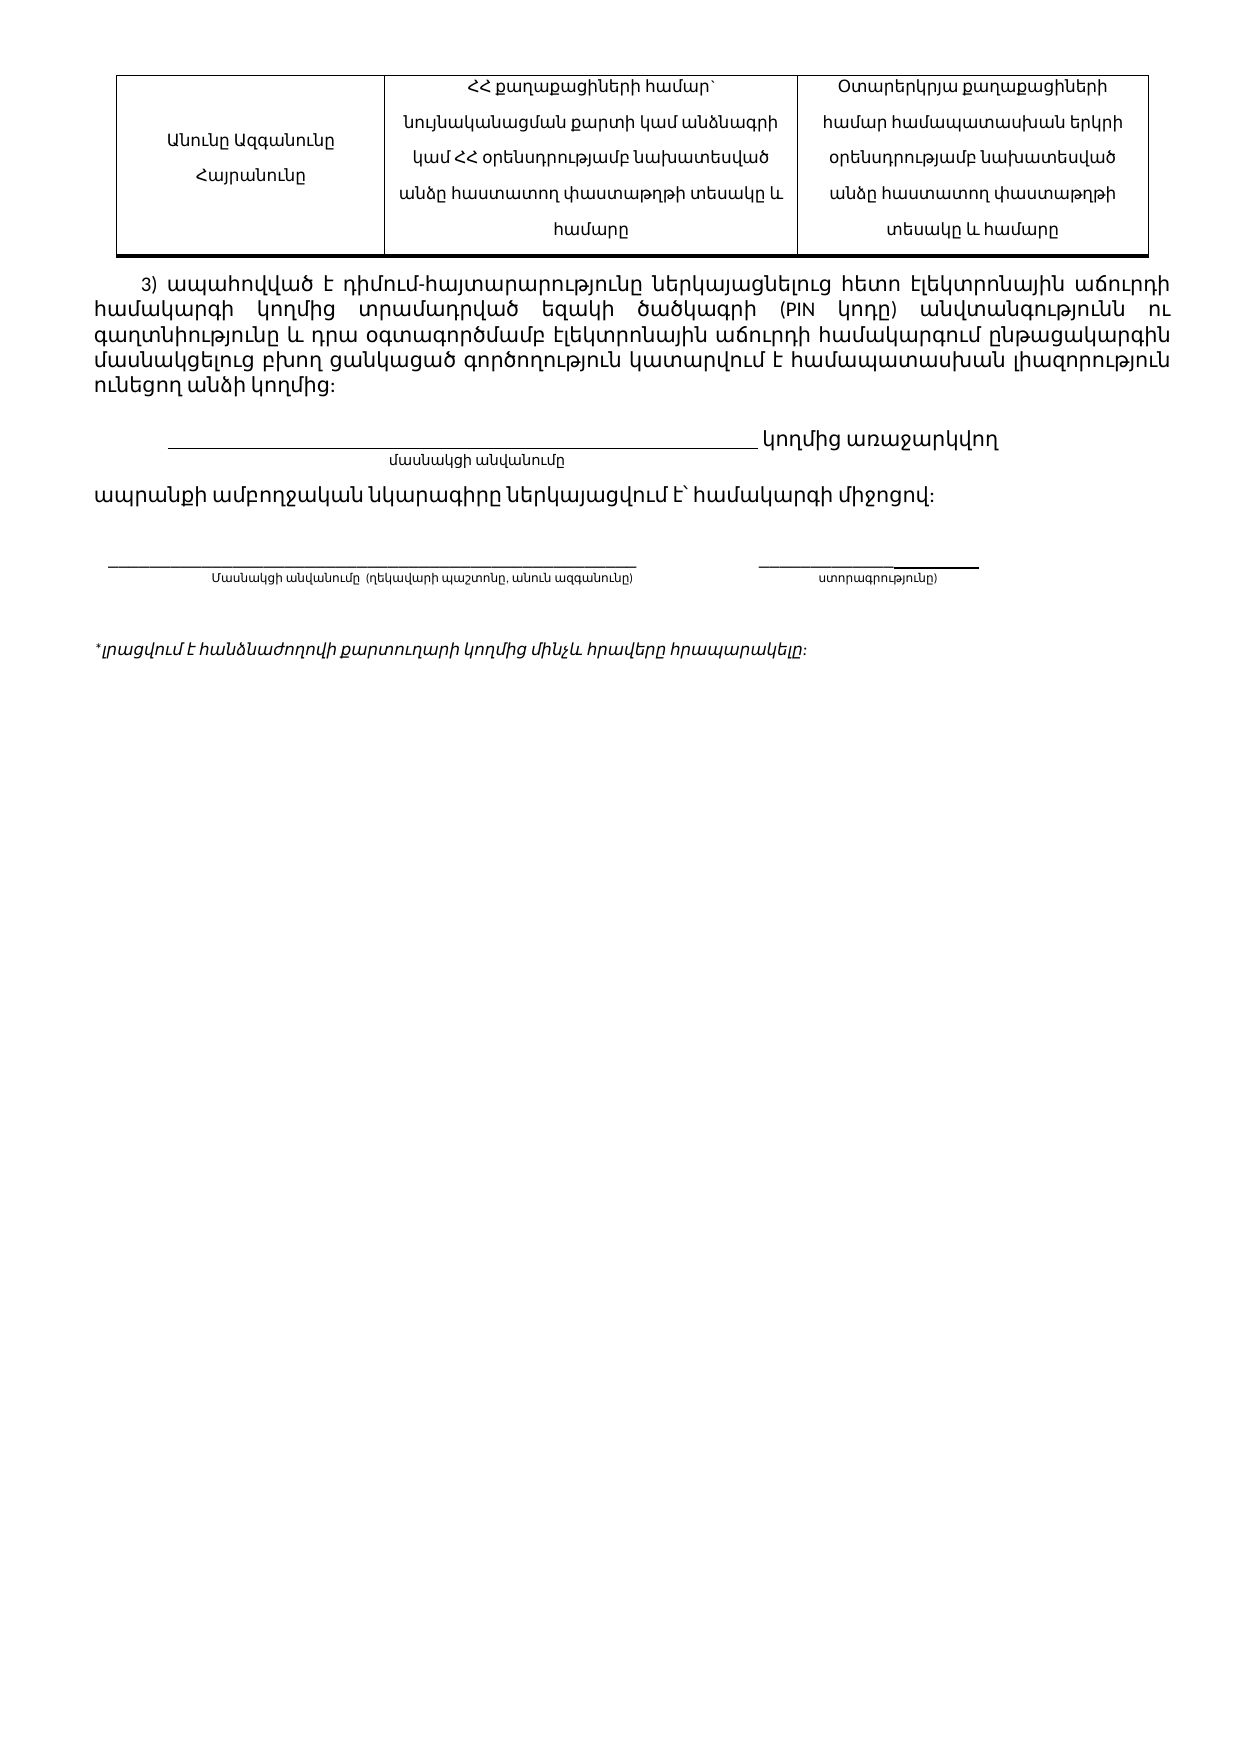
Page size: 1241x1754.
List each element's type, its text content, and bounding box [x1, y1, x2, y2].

text մասնակցի անվանումը [94, 451, 1171, 482]
text 3) ապահովված է դիմում-հայտարարությունը ներկայացնելուց հետո էլեկտրոնային աճուրդի համակարգի կողմից տրամադրված եզակի ծածկագրի (PIN կոդը) անվտանգությունն ու գաղտնիությունը և դրա օգտագործմամբ էլեկտրոնային աճուրդի համակարգում ընթացակարգին մասնակցելուց բխող ցանկացած գործողություն կատարվում է համապատասխան լիազորություն ունեցող անձի կողմից: [94, 271, 1171, 398]
text Մասնակցի անվանումը (ղեկավարի պաշտոնը, անուն ազգանունը) ստորագրությունը) [108, 571, 1171, 596]
table_header Անունը Ազգանունը Հայրանունը [117, 76, 384, 254]
table_header Օտարերկրյա քաղաքացիների համար համապատասխան երկրի օրենսդրությամբ նախատեսված անձը հաստատող փաստաթղթի տեսակը և համարը [798, 76, 1148, 254]
text ապրանքի ամբողջական նկարագիրը ներկայացվում է՝ համակարգի միջոցով: [94, 482, 1171, 507]
text *լրացվում է հանձնաժողովի քարտուղարի կողմից մինչև հրավերը հրապարակելը: [94, 639, 1171, 660]
table_header ՀՀ քաղաքացիների համար` նույնականացման քարտի կամ անձնագրի կամ ՀՀ օրենսդրությամբ նախատեսված անձը հաստատող փաստաթղթի տեսակը և համարը [385, 76, 797, 254]
text ___________________________________________________ _____________ [108, 546, 1171, 571]
text կողմից առաջարկվող [94, 426, 1171, 451]
